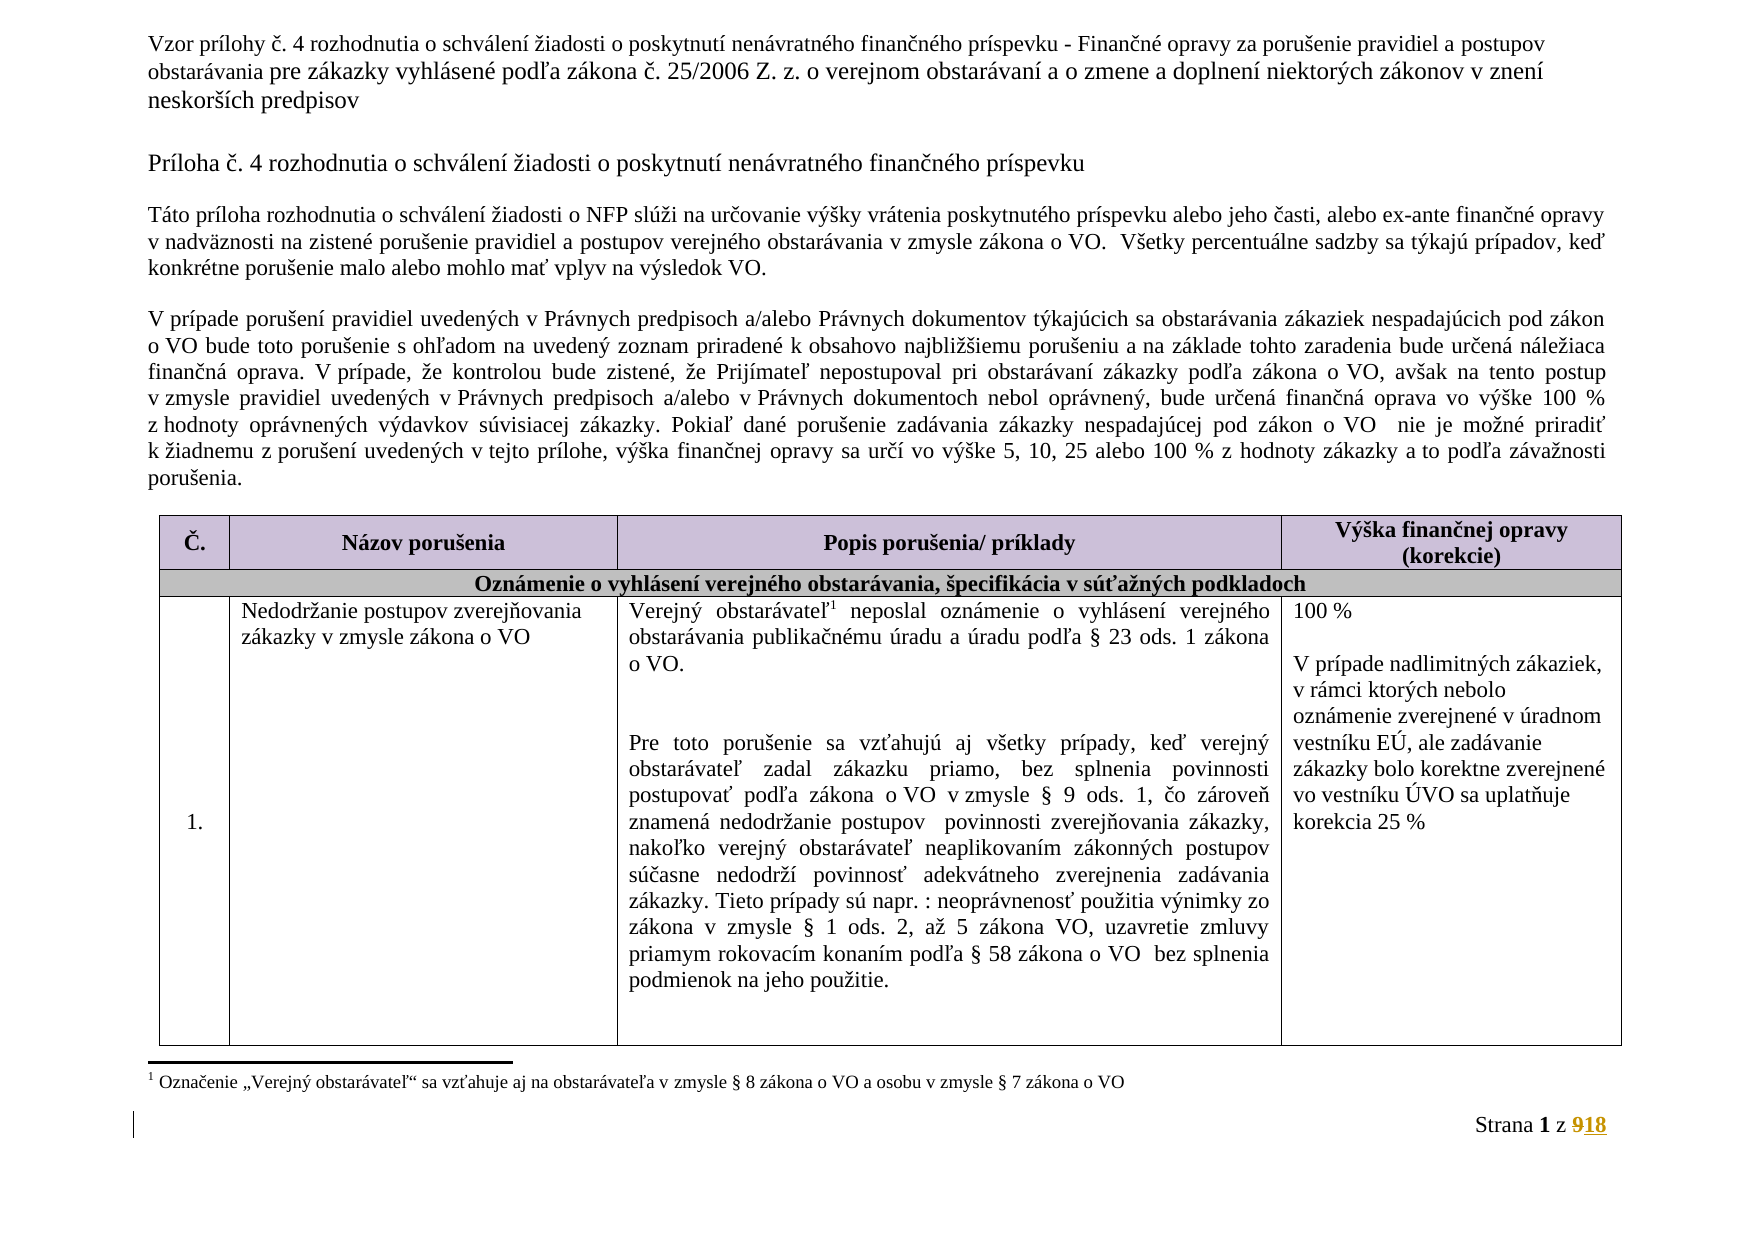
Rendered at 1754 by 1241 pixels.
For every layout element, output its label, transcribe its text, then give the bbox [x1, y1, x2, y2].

table_cell Oznámenie o vyhlásení verejného obstarávania, špecifikácia v súťažných podkladoch [160, 570, 1621, 596]
text Táto príloha rozhodnutia o schválení žiadosti o NFP slúži na určovanie výšky vrátenia poskytnutého príspevku alebo jeho časti, alebo ex-ante finančné opravy v nadväznosti na zistené porušenie pravidiel a postupov verejného obstarávania v zmysle zákona o VO. Všetky percentuálne sadzby sa týkajú prípadov, keď konkrétne porušenie malo alebo mohlo mať vplyv na výsledok VO. [148, 201, 1606, 280]
table_header Č. [160, 516, 229, 569]
table_cell Verejný obstarávateľ neposlal oznámenie o vyhlásení verejného obstarávania publikačnému úradu a úradu podľa § 23 ods. 1 zákona o VO. Pre toto porušenie sa vzťahujú aj všetky prípady, keď verejný obstarávateľ zadal zákazku priamo, bez splnenia povinnosti postupovať podľa zákona o VO v zmysle § 9 ods. 1, čo zároveň znamená nedodržanie postupov povinnosti zverejňovania zákazky, nakoľko verejný obstarávateľ neaplikovaním zákonných postupov súčasne nedodrží povinnosť adekvátneho zverejnenia zadávania zákazky. Tieto prípady sú napr. : neoprávnenosť použitia výnimky zo zákona v zmysle § 1 ods. 2, až 5 zákona VO, uzavretie zmluvy priamym rokovacím konaním podľa § 58 zákona o VO bez splnenia podmienok na jeho použitie. [618, 597, 1281, 1045]
text Príloha č. 4 rozhodnutia o schválení žiadosti o poskytnutí nenávratného finančného príspevku [148, 148, 1606, 176]
table_header Výška finančnej opravy (korekcie) [1282, 516, 1621, 569]
text V prípade porušení pravidiel uvedených v Právnych predpisoch a/alebo Právnych dokumentov týkajúcich sa obstarávania zákaziek nespadajúcich pod zákon o VO bude toto porušenie s ohľadom na uvedený zoznam priradené k obsahovo najbližšiemu porušeniu a na základe tohto zaradenia bude určená náležiaca finančná oprava. V prípade, že kontrolou bude zistené, že Prijímateľ nepostupoval pri obstarávaní zákazky podľa zákona o VO, avšak na tento postup v zmysle pravidiel uvedených v Právnych predpisoch a/alebo v Právnych dokumentoch nebol oprávnený, bude určená finančná oprava vo výške 100 % z hodnoty oprávnených výdavkov súvisiacej zákazky. Pokiaľ dané porušenie zadávania zákazky nespadajúcej pod zákon o VO nie je možné priradiť k žiadnemu z porušení uvedených v tejto prílohe, výška finančnej opravy sa určí vo výške 5, 10, 25 alebo 100 % z hodnoty zákazky a to podľa závažnosti porušenia. [148, 305, 1606, 490]
table_cell 100 % V prípade nadlimitných zákaziek, v rámci ktorých nebolo oznámenie zverejnené v úradnom vestníku EÚ, ale zadávanie zákazky bolo korektne zverejnené vo vestníku ÚVO sa uplatňuje korekcia 25 % [1282, 597, 1621, 1045]
table_header Názov porušenia [230, 516, 617, 569]
table_cell 1. [160, 597, 229, 1045]
table_header Popis porušenia/ príklady [618, 516, 1281, 569]
table_cell Nedodržanie postupov zverejňovania zákazky v zmysle zákona o VO [230, 597, 617, 1045]
